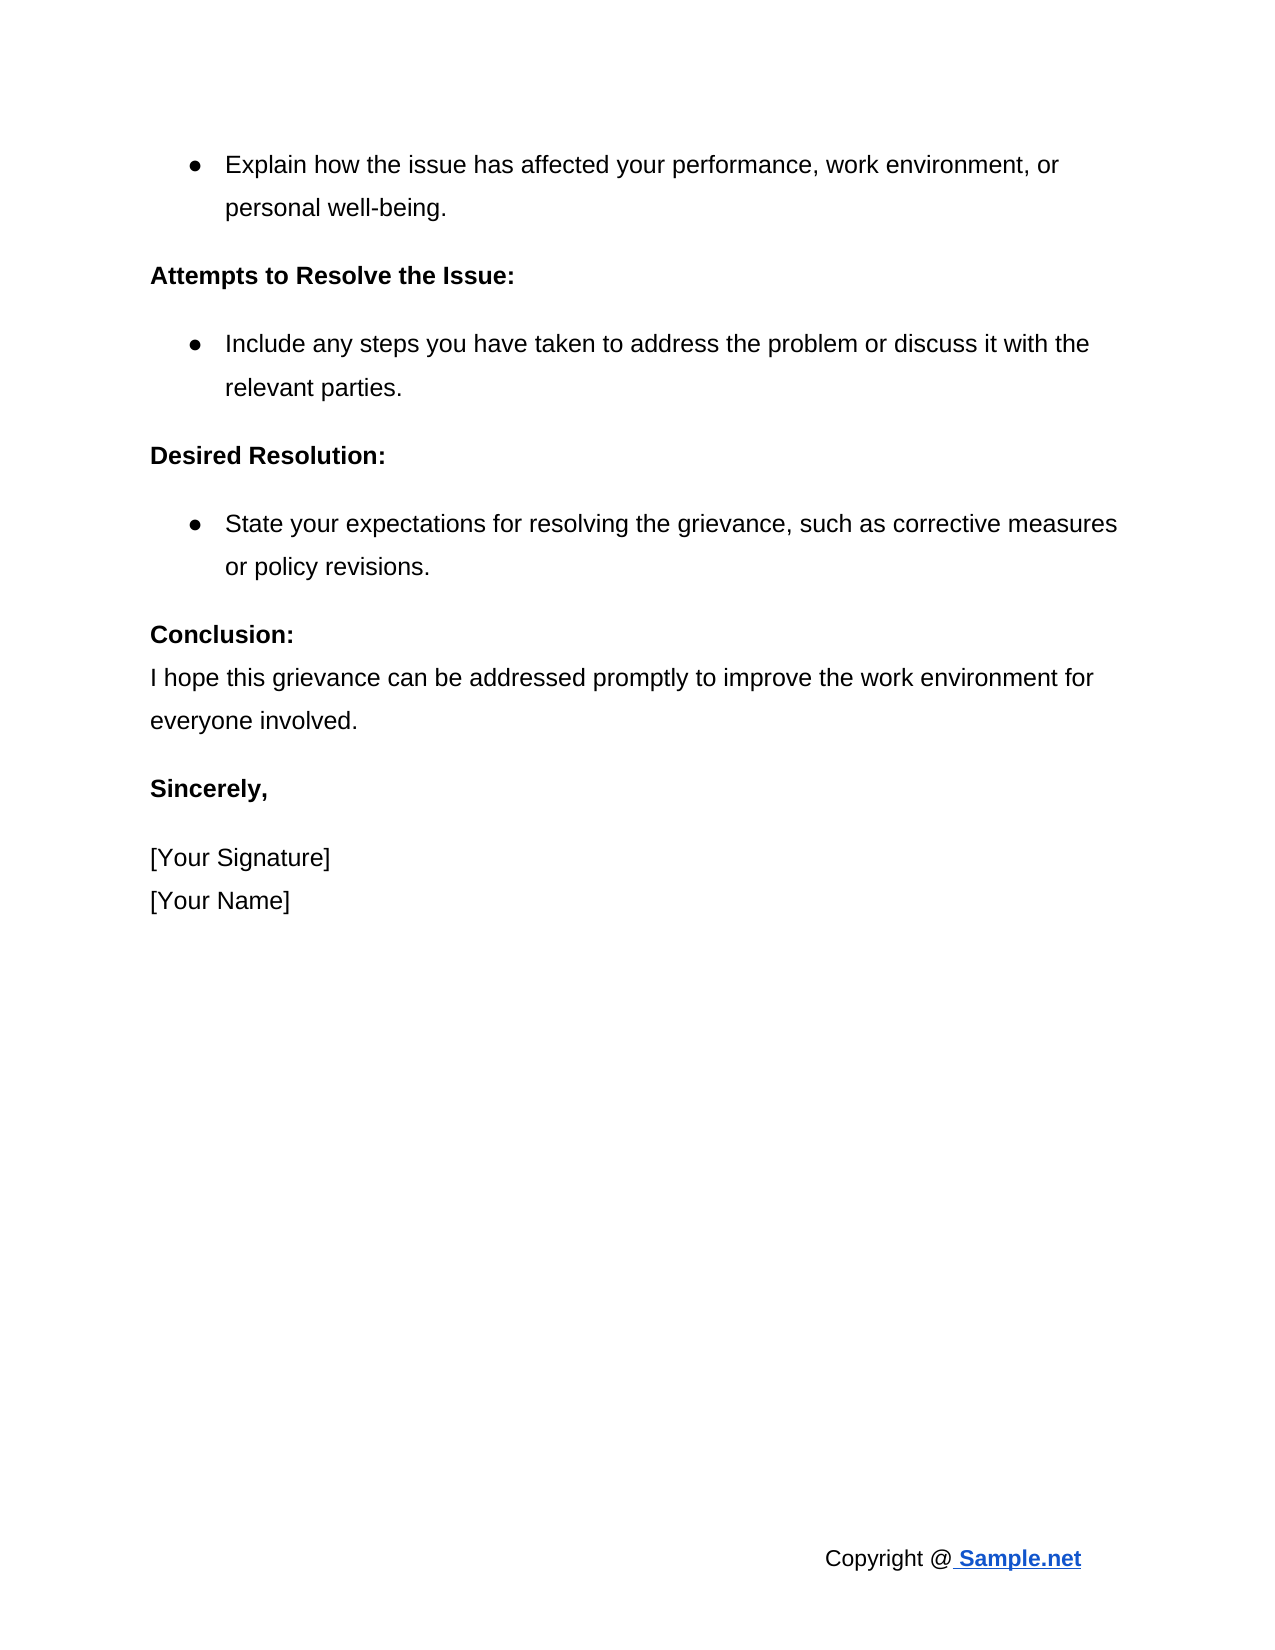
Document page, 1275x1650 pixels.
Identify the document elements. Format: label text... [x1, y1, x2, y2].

list Include any steps you have taken to address the problem or discuss it with the relevant parties. [187, 329, 1125, 401]
text Sincerely, [150, 774, 1125, 803]
text Conclusion: I hope this grievance can be addressed promptly to improve the work environment for everyone involved. [150, 620, 1125, 735]
text Attempts to Resolve the Issue: [150, 261, 1125, 290]
text Desired Resolution: [150, 441, 1125, 469]
text [Your Signature] [Your Name] [150, 842, 1125, 914]
list Explain how the issue has affected your performance, work environment, or personal well-being. [187, 150, 1125, 222]
list State your expectations for resolving the grievance, such as corrective measures or policy revisions. [187, 509, 1125, 581]
